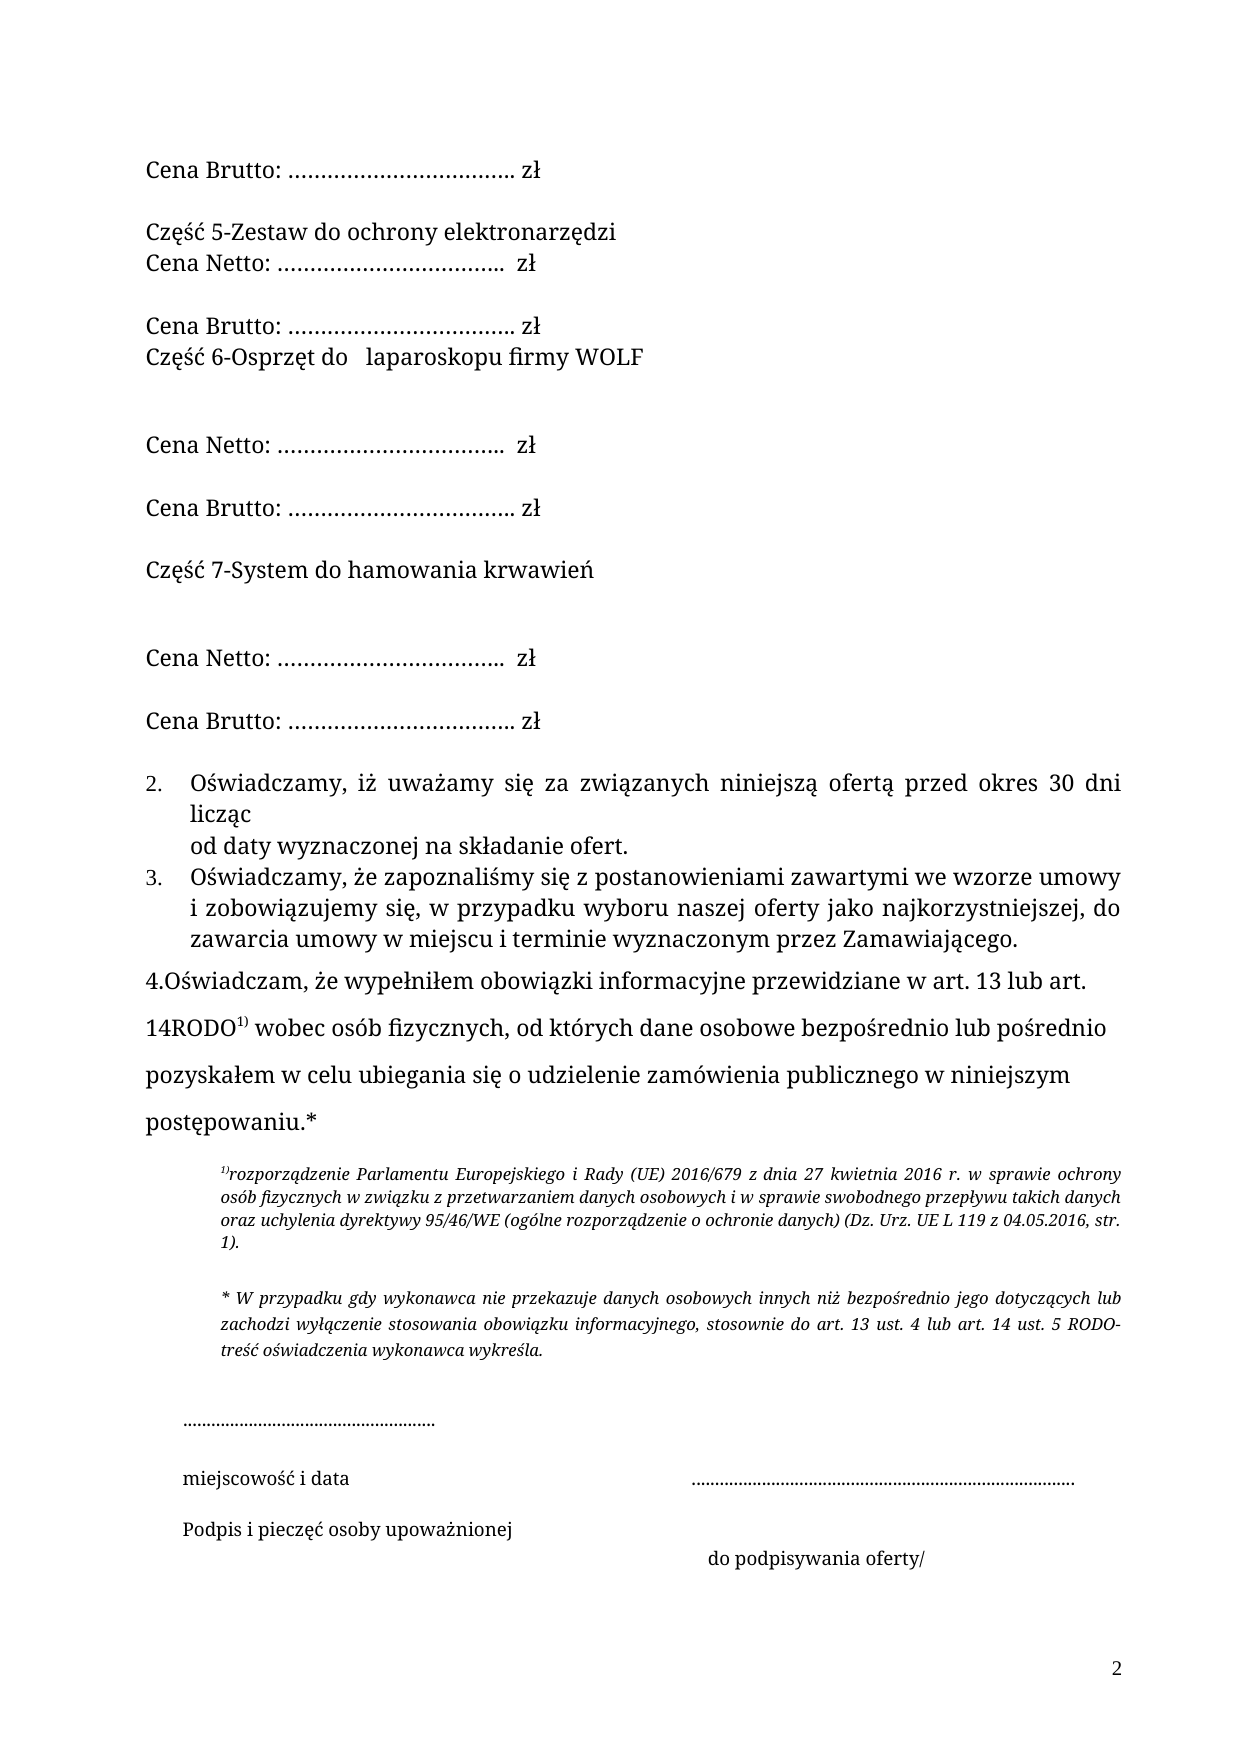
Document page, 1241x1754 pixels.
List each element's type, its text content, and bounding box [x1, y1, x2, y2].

list Oświadczamy, iż uważamy się za związanych niniejszą ofertą przed okres 30 dni licząc od daty wyznaczonej na składanie ofert. [145, 767, 1122, 861]
text Część 5-Zestaw do ochrony elektronarzędzi [145, 216, 1120, 247]
text 1)rozporządzenie Parlamentu Europejskiego i Rady (UE) 2016/679 z dnia 27 kwietnia 2016 r. w sprawie ochrony osób fizycznych w związku z przetwarzaniem danych osobowych i w sprawie swobodnego przepływu takich danych oraz uchylenia dyrektywy 95/46/WE (ogólne rozporządzenie o ochronie danych) (Dz. Urz. UE L 119 z 04.05.2016, str. 1). [220, 1163, 1122, 1254]
text Cena Netto: …………………………….. zł [145, 642, 1120, 673]
text Cena Brutto: …………………………….. zł [145, 310, 1120, 341]
text ...................................................... [183, 1407, 1122, 1432]
text Cena Brutto: …………………………….. zł [145, 153, 1120, 185]
text Część 7-System do hamowania krwawień [145, 554, 1122, 585]
text Cena Netto: …………………………….. zł [145, 247, 1120, 278]
text Podpis i pieczęć osoby upoważnionej do podpisywania oferty/ [182, 1516, 1122, 1571]
text 4.Oświadczam, że wypełniłem obowiązki informacyjne przewidziane w art. 13 lub art. 14RODO1) wobec osób fizycznych, od których dane osobowe bezpośrednio lub pośrednio pozyskałem w celu ubiegania się o udzielenie zamówienia publicznego w niniejszym postępowaniu.* [145, 965, 1122, 1137]
text Cena Brutto: …………………………….. zł [145, 492, 1120, 523]
text Cena Brutto: …………………………….. zł [145, 704, 1120, 736]
text miejscowość i data .................................................................................. [182, 1466, 1122, 1491]
text * W przypadku gdy wykonawca nie przekazuje danych osobowych innych niż bezpośrednio jego dotyczących lub zachodzi wyłączenie stosowania obowiązku informacyjnego, stosownie do art. 13 ust. 4 lub art. 14 ust. 5 RODO- treść oświadczenia wykonawca wykreśla. [220, 1287, 1122, 1362]
text Cena Netto: …………………………….. zł [145, 429, 1120, 460]
text Część 6-Osprzęt do laparoskopu firmy WOLF [145, 341, 1122, 372]
list Oświadczamy, że zapoznaliśmy się z postanowieniami zawartymi we wzorze umowy i zobowiązujemy się, w przypadku wyboru naszej oferty jako najkorzystniejszej, do zawarcia umowy w miejscu i terminie wyznaczonym przez Zamawiającego. [145, 861, 1122, 954]
